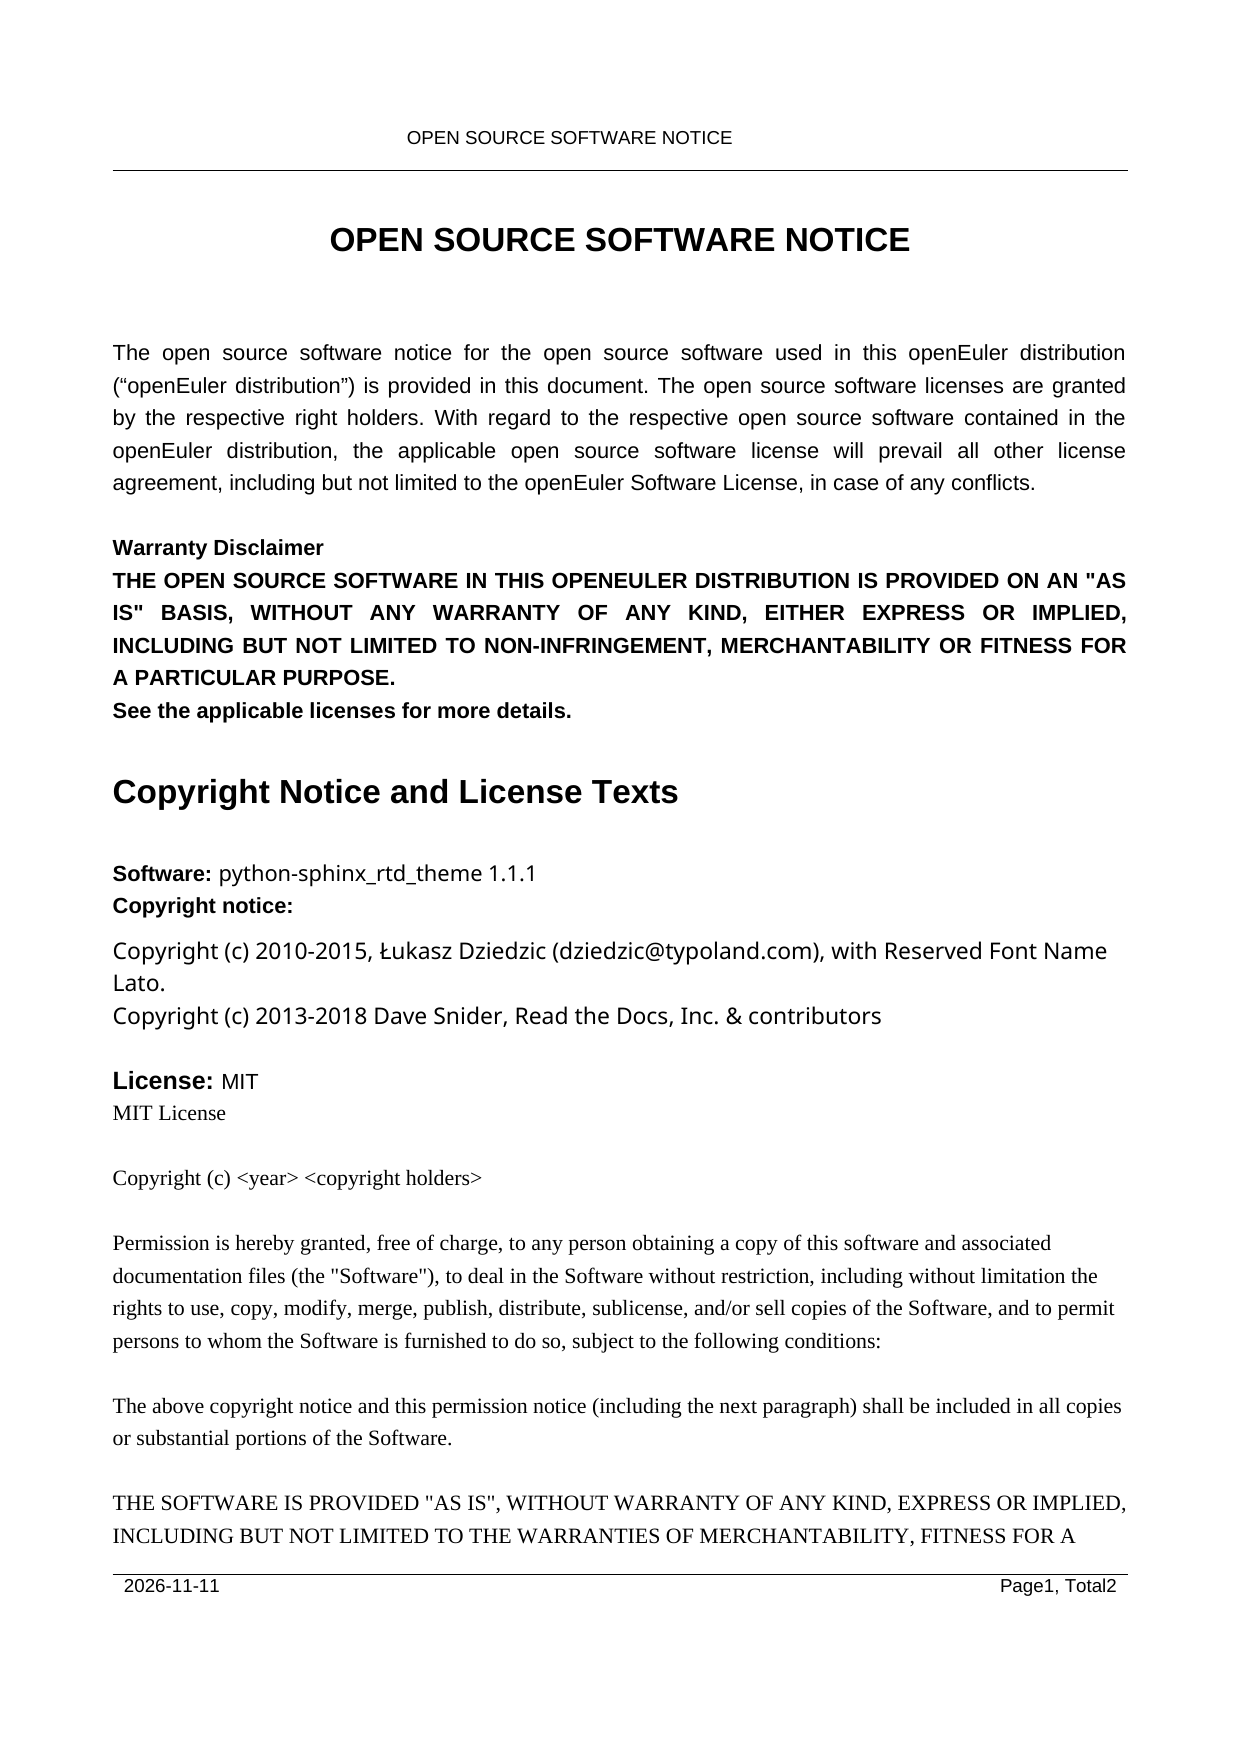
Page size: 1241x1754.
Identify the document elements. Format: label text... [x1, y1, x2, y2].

text THE OPEN SOURCE SOFTWARE IN THIS OPENEULER DISTRIBUTION IS PROVIDED ON AN "AS IS" BASIS, WITHOUT ANY WARRANTY OF ANY KIND, EITHER EXPRESS OR IMPLIED, INCLUDING BUT NOT LIMITED TO NON-INFRINGEMENT, MERCHANTABILITY OR FITNESS FOR A PARTICULAR PURPOSE. See the applicable licenses for more details. [112, 564, 1128, 726]
text OPEN SOURCE SOFTWARE NOTICE [112, 206, 1128, 271]
text License: MIT [112, 1064, 1128, 1096]
text Copyright Notice and License Texts [112, 759, 1128, 824]
text Copyright notice: [112, 889, 1128, 921]
text The open source software notice for the open source software used in this openEuler distribution (“openEuler distribution”) is provided in this document. The open source software licenses are granted by the respective right holders. With regard to the respective open source software contained in the openEuler distribution, the applicable open source software license will prevail all other license agreement, including but not limited to the openEuler Software License, in case of any conflicts. [112, 336, 1128, 499]
text Copyright (c) 2010-2015, Łukasz Dziedzic (dziedzic@typoland.com), with Reserved Font Name Lato. Copyright (c) 2013-2018 Dave Snider, Read the Docs, Inc. & contributors [112, 934, 1128, 1064]
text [112, 1096, 1128, 1551]
title Software: python-sphinx_rtd_theme 1.1.1 [112, 856, 1128, 889]
text Warranty Disclaimer [112, 531, 1128, 564]
